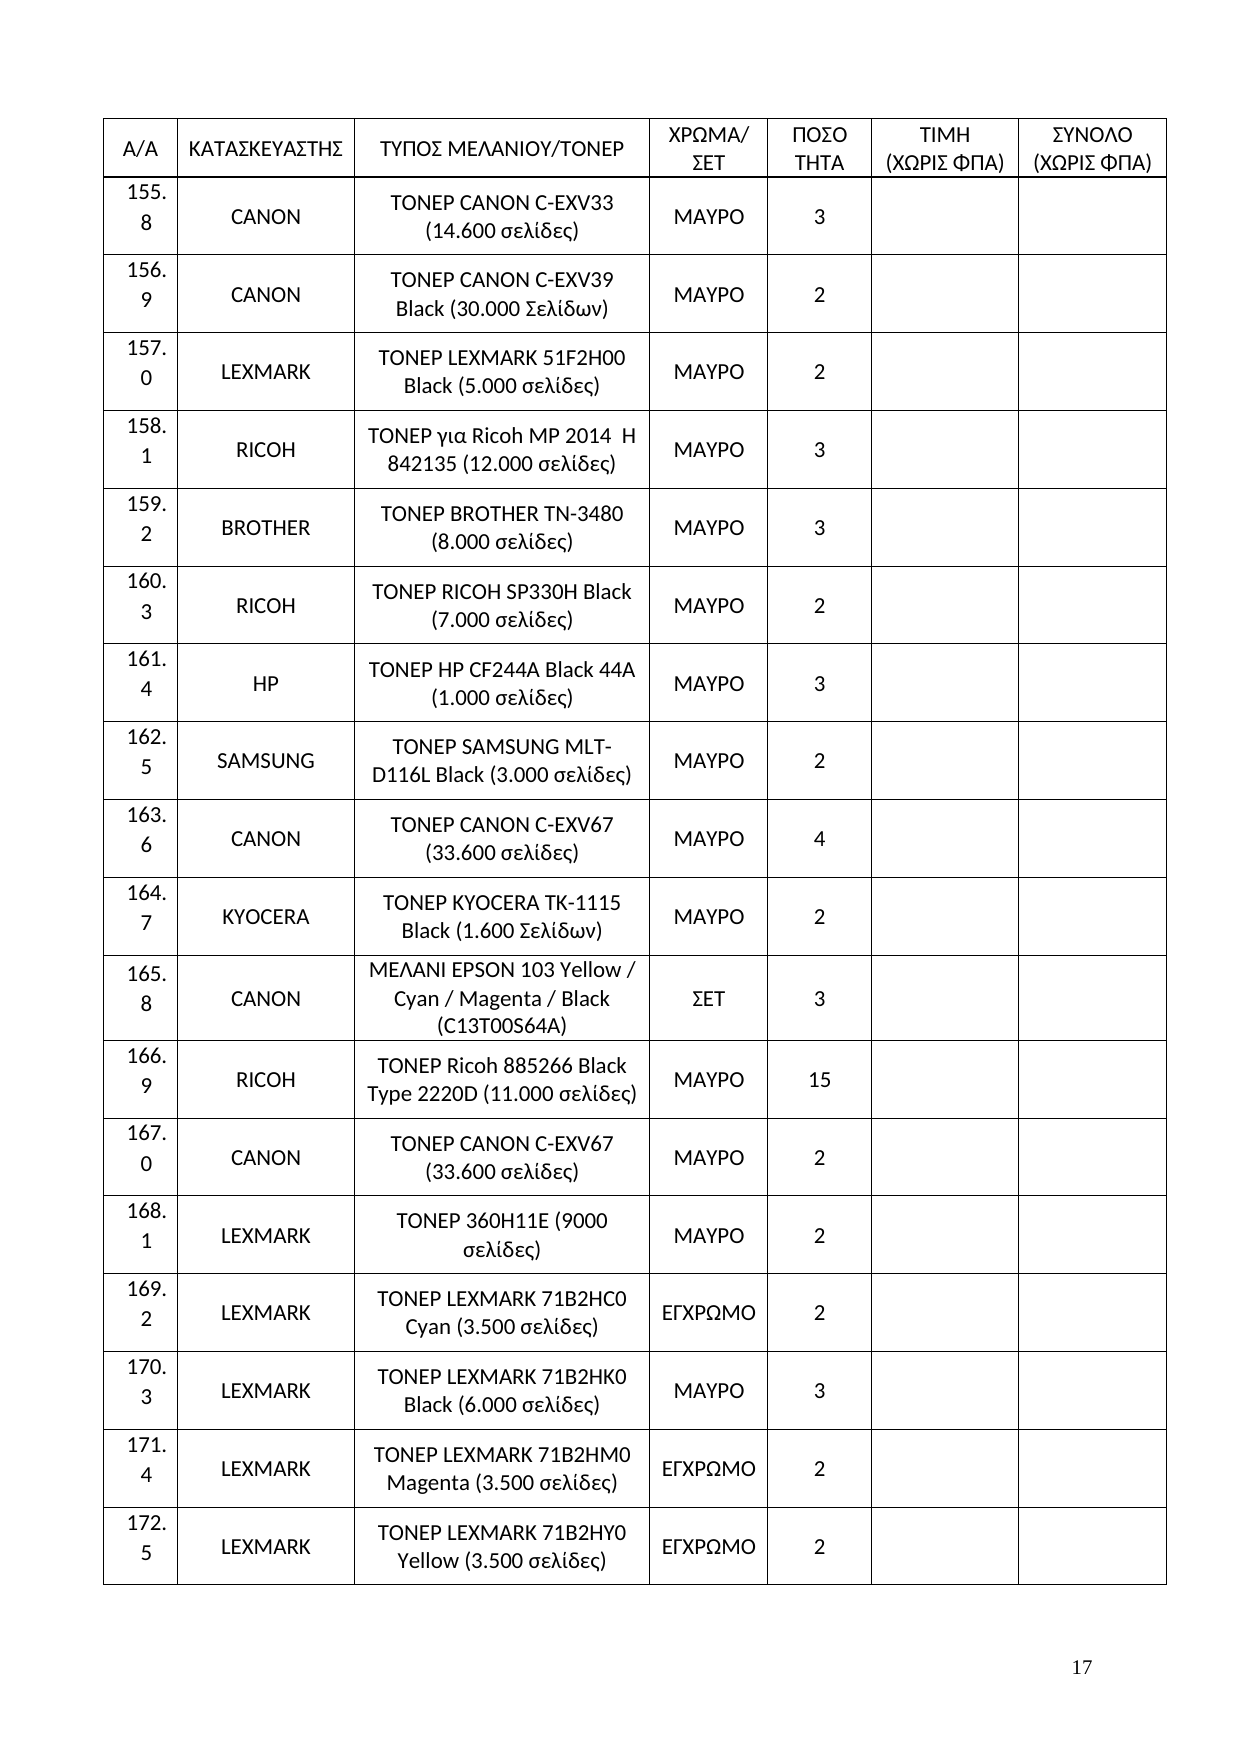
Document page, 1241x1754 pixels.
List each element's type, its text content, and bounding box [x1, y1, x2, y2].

table_cell [1019, 411, 1166, 488]
table_cell ΜΑΥΡΟ [650, 333, 767, 410]
table_cell 2 [768, 722, 871, 799]
table_cell ΤΟΝΕΡ HP CF244A Black 44A (1.000 σελίδες) [355, 644, 649, 721]
table_cell ΤΟΝΕΡ RICOH SP330H Black (7.000 σελίδες) [355, 567, 649, 643]
table_header ΤΥΠΟΣ ΜΕΛΑΝΙΟΥ/ΤΟΝΕΡ [355, 119, 649, 176]
table_cell ΕΓΧΡΩΜΟ [650, 1274, 767, 1351]
table_cell [872, 1352, 1018, 1429]
table_cell 2 [104, 489, 177, 566]
table_cell ΤΟΝΕΡ LEXMARK 71B2HY0 Yellow (3.500 σελίδες) [355, 1508, 649, 1584]
table_cell RICOH [178, 567, 354, 643]
table_cell [872, 644, 1018, 721]
table_cell ΜΑΥΡΟ [650, 567, 767, 643]
table_cell [872, 1196, 1018, 1273]
table_cell CANON [178, 178, 354, 254]
table_cell 3 [104, 567, 177, 643]
table_cell LEXMARK [178, 1430, 354, 1507]
table_cell [872, 956, 1018, 1040]
table_cell ΜΑΥΡΟ [650, 1196, 767, 1273]
table_header Α/Α [104, 119, 177, 176]
table_cell ΜΑΥΡΟ [650, 878, 767, 954]
table_cell 3 [768, 644, 871, 721]
table_cell [1019, 1119, 1166, 1195]
table_cell 3 [768, 411, 871, 488]
table_cell [872, 1508, 1018, 1584]
table_cell ΤΟΝΕΡ 360H11E (9000 σελίδες) [355, 1196, 649, 1273]
table_cell ΤΟΝΕΡ CANON C-EXV33 (14.600 σελίδες) [355, 178, 649, 254]
table_cell LEXMARK [178, 1274, 354, 1351]
table_cell 6 [104, 800, 177, 877]
table_cell [872, 1274, 1018, 1351]
table_cell 5 [104, 1508, 177, 1584]
table_cell CANON [178, 1119, 354, 1195]
table_cell [1019, 178, 1166, 254]
table_cell [1019, 1508, 1166, 1584]
table_cell KYOCERA [178, 878, 354, 954]
table_cell ΤΟΝΕΡ LEXMARK 71B2HC0 Cyan (3.500 σελίδες) [355, 1274, 649, 1351]
table_cell 1 [104, 411, 177, 488]
table_cell 4 [104, 1430, 177, 1507]
table_cell [1019, 800, 1166, 877]
table_cell ΜΑΥΡΟ [650, 800, 767, 877]
table_cell ΕΓΧΡΩΜΟ [650, 1508, 767, 1584]
table_cell [1019, 1274, 1166, 1351]
table_cell [1019, 489, 1166, 566]
table_cell [1019, 644, 1166, 721]
table_cell 7 [104, 878, 177, 954]
table_cell [872, 255, 1018, 332]
table_cell [872, 489, 1018, 566]
table_cell 1 [104, 1196, 177, 1273]
table_cell 2 [768, 567, 871, 643]
table_cell 2 [768, 1508, 871, 1584]
table_cell 3 [768, 1352, 871, 1429]
table_cell ΤΟΝΕΡ για Ricoh MP 2014 H 842135 (12.000 σελίδες) [355, 411, 649, 488]
table_cell 2 [768, 333, 871, 410]
table_header ΧΡΩΜΑ/ ΣΕΤ [650, 119, 767, 176]
table_cell 2 [768, 1196, 871, 1273]
table_cell 8 [104, 956, 177, 1040]
table_cell 3 [768, 956, 871, 1040]
table_cell [1019, 722, 1166, 799]
table_cell CANON [178, 956, 354, 1040]
table_cell [872, 178, 1018, 254]
table_cell ΣΕΤ [650, 956, 767, 1040]
table_cell [872, 800, 1018, 877]
table_cell [1019, 1352, 1166, 1429]
table_cell 15 [768, 1041, 871, 1117]
table_cell ΤΟΝΕΡ Ricoh 885266 Black Type 2220D (11.000 σελίδες) [355, 1041, 649, 1117]
table_cell ΤΟΝΕΡ KYOCERA TK-1115 Black (1.600 Σελίδων) [355, 878, 649, 954]
table_cell LEXMARK [178, 1508, 354, 1584]
table_cell 8 [104, 178, 177, 254]
table_cell [1019, 1041, 1166, 1117]
table_cell [872, 1041, 1018, 1117]
table_header ΤΙΜΗ (ΧΩΡΙΣ ΦΠΑ) [872, 119, 1018, 176]
table_cell ΤΟΝΕΡ LEXMARK 51F2H00 Black (5.000 σελίδες) [355, 333, 649, 410]
table_cell 2 [768, 1119, 871, 1195]
table_cell 2 [104, 1274, 177, 1351]
table_cell 2 [768, 1430, 871, 1507]
table_cell 3 [768, 178, 871, 254]
table_cell [872, 722, 1018, 799]
table_cell LEXMARK [178, 333, 354, 410]
table_cell ΜΑΥΡΟ [650, 178, 767, 254]
table_cell ΜΕΛΑΝΙ EPSON 103 Yellow / Cyan / Magenta / Black (C13T00S64A) [355, 956, 649, 1040]
table_cell ΜΑΥΡΟ [650, 489, 767, 566]
table_cell ΜΑΥΡΟ [650, 1119, 767, 1195]
table_cell ΤΟΝΕΡ SAMSUNG MLT-D116L Black (3.000 σελίδες) [355, 722, 649, 799]
table_cell ΜΑΥΡΟ [650, 1352, 767, 1429]
table_cell ΤΟΝΕΡ CANON C-EXV39 Black (30.000 Σελίδων) [355, 255, 649, 332]
table_cell [872, 411, 1018, 488]
table_cell 4 [768, 800, 871, 877]
table_cell SAMSUNG [178, 722, 354, 799]
table_cell [872, 1119, 1018, 1195]
table_cell [1019, 567, 1166, 643]
table_header ΚΑΤΑΣΚΕΥΑΣΤΗΣ [178, 119, 354, 176]
table_cell LEXMARK [178, 1196, 354, 1273]
table_header ΠΟΣΟ ΤΗΤΑ [768, 119, 871, 176]
table_cell ΜΑΥΡΟ [650, 722, 767, 799]
table_cell ΜΑΥΡΟ [650, 1041, 767, 1117]
table_cell [872, 1430, 1018, 1507]
table_cell 2 [768, 255, 871, 332]
table_cell [872, 878, 1018, 954]
table_cell 0 [104, 1119, 177, 1195]
table_cell BROTHER [178, 489, 354, 566]
table_cell ΕΓΧΡΩΜΟ [650, 1430, 767, 1507]
table_cell ΜΑΥΡΟ [650, 255, 767, 332]
table_cell ΤΟΝΕΡ LEXMARK 71B2HK0 Black (6.000 σελίδες) [355, 1352, 649, 1429]
table_cell 9 [104, 1041, 177, 1117]
table_cell 9 [104, 255, 177, 332]
table_cell RICOH [178, 411, 354, 488]
table_header ΣΥΝΟΛΟ (ΧΩΡΙΣ ΦΠΑ) [1019, 119, 1166, 176]
table_cell CANON [178, 255, 354, 332]
table_cell ΤΟΝΕΡ CANON C-EXV67 (33.600 σελίδες) [355, 1119, 649, 1195]
table_cell [1019, 333, 1166, 410]
table_cell ΜΑΥΡΟ [650, 411, 767, 488]
table_cell 2 [768, 1274, 871, 1351]
table_cell [872, 333, 1018, 410]
table_cell [1019, 956, 1166, 1040]
table_cell ΤΟΝΕΡ CANON C-EXV67 (33.600 σελίδες) [355, 800, 649, 877]
table_cell [872, 567, 1018, 643]
table_cell 3 [768, 489, 871, 566]
table_cell HP [178, 644, 354, 721]
table_cell 4 [104, 644, 177, 721]
table_cell 2 [768, 878, 871, 954]
table_cell ΤΟΝΕΡ LEXMARK 71B2HM0 Magenta (3.500 σελίδες) [355, 1430, 649, 1507]
table_cell ΤΟΝΕΡ BROTHER TN-3480 (8.000 σελίδες) [355, 489, 649, 566]
table_cell ΜΑΥΡΟ [650, 644, 767, 721]
table_cell [1019, 255, 1166, 332]
table_cell 5 [104, 722, 177, 799]
table_cell [1019, 1196, 1166, 1273]
table_cell LEXMARK [178, 1352, 354, 1429]
table_cell 0 [104, 333, 177, 410]
table_cell RICOH [178, 1041, 354, 1117]
table_cell CANON [178, 800, 354, 877]
table_cell [1019, 1430, 1166, 1507]
table_cell 3 [104, 1352, 177, 1429]
table_cell [1019, 878, 1166, 954]
